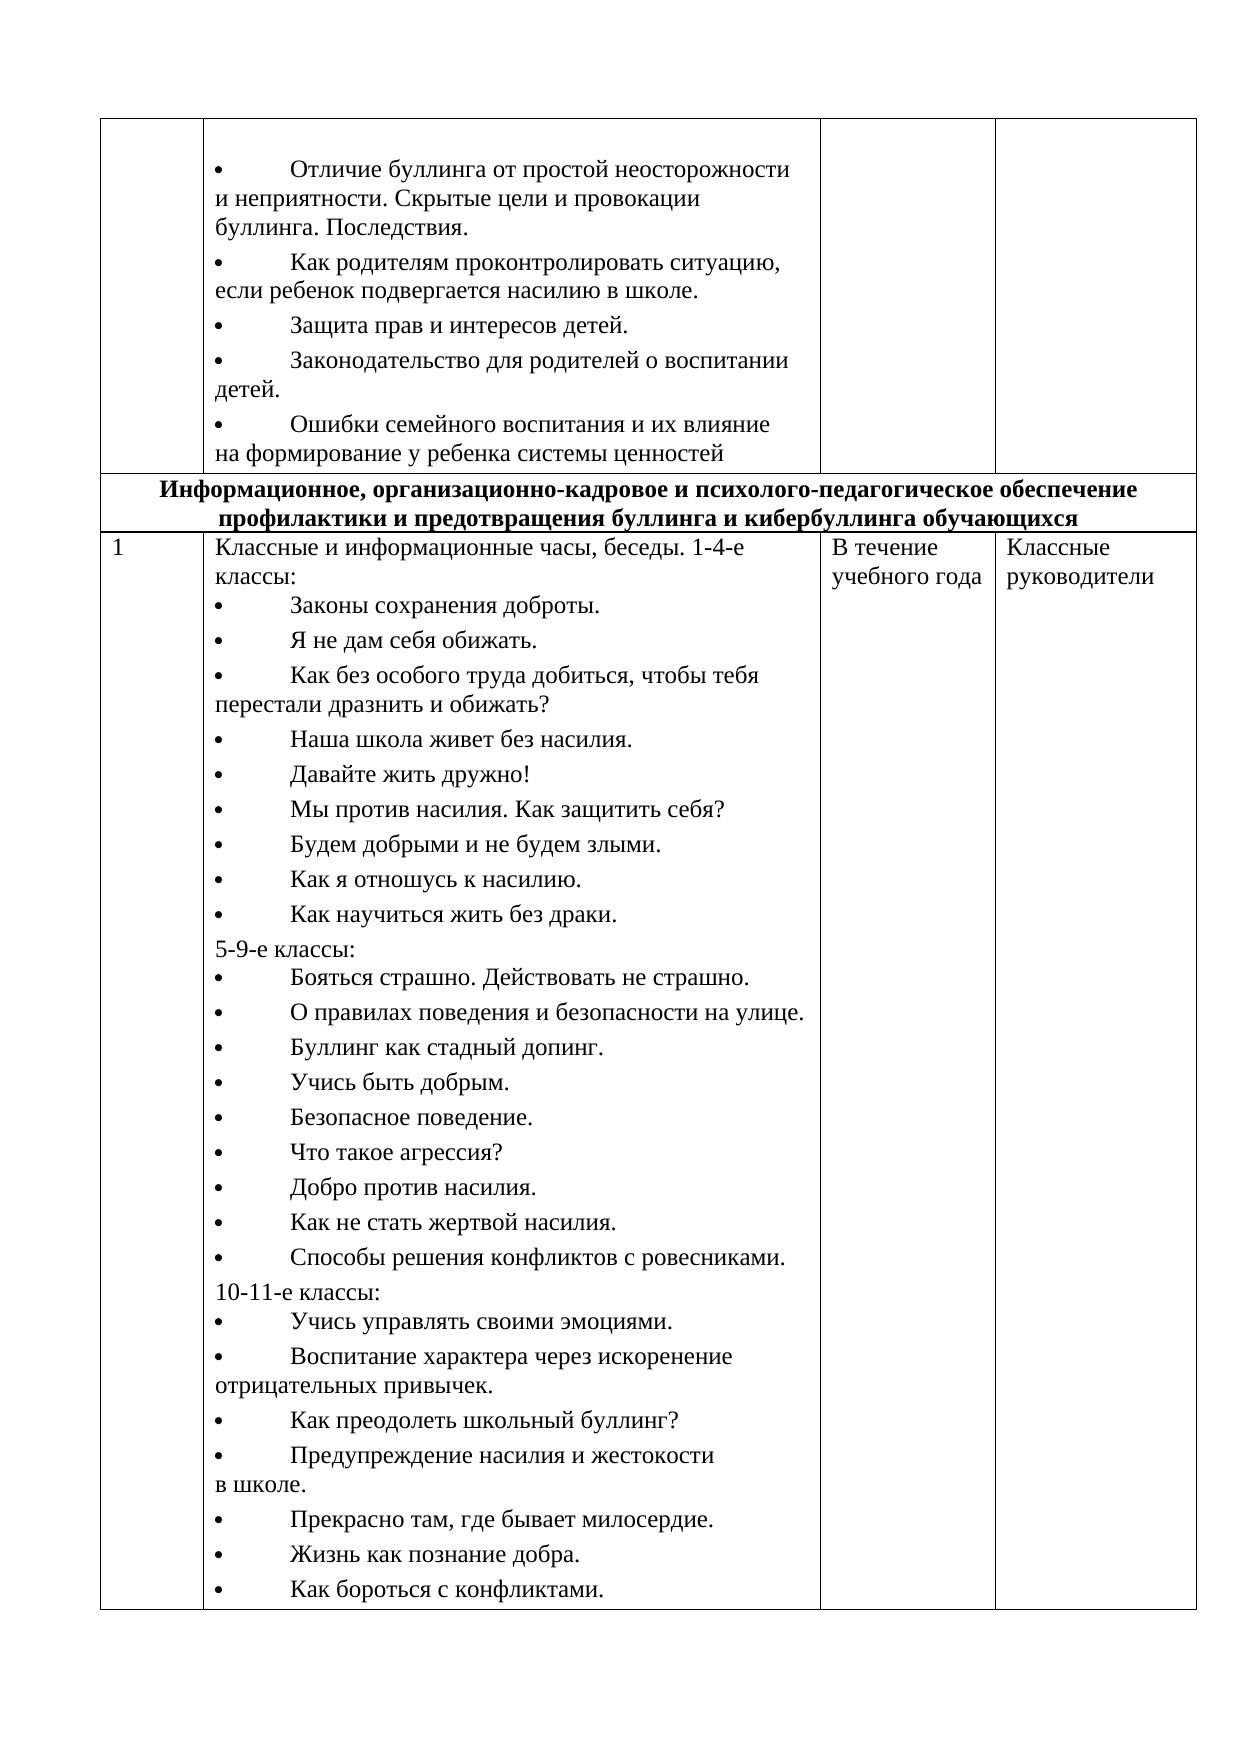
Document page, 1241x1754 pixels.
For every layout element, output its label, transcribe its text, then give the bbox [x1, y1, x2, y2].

table_cell Информационное, организационно-кадровое и психолого-педагогическое обеспечение профилактики и предотвращения буллинга и кибербуллинга обучающихся [101, 474, 1196, 531]
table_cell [204, 119, 820, 473]
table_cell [204, 533, 820, 1609]
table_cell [821, 533, 995, 1609]
table_cell 9 [101, 119, 203, 473]
table_cell 1 [101, 533, 203, 1609]
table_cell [996, 533, 1196, 1609]
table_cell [821, 119, 995, 473]
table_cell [996, 119, 1196, 473]
